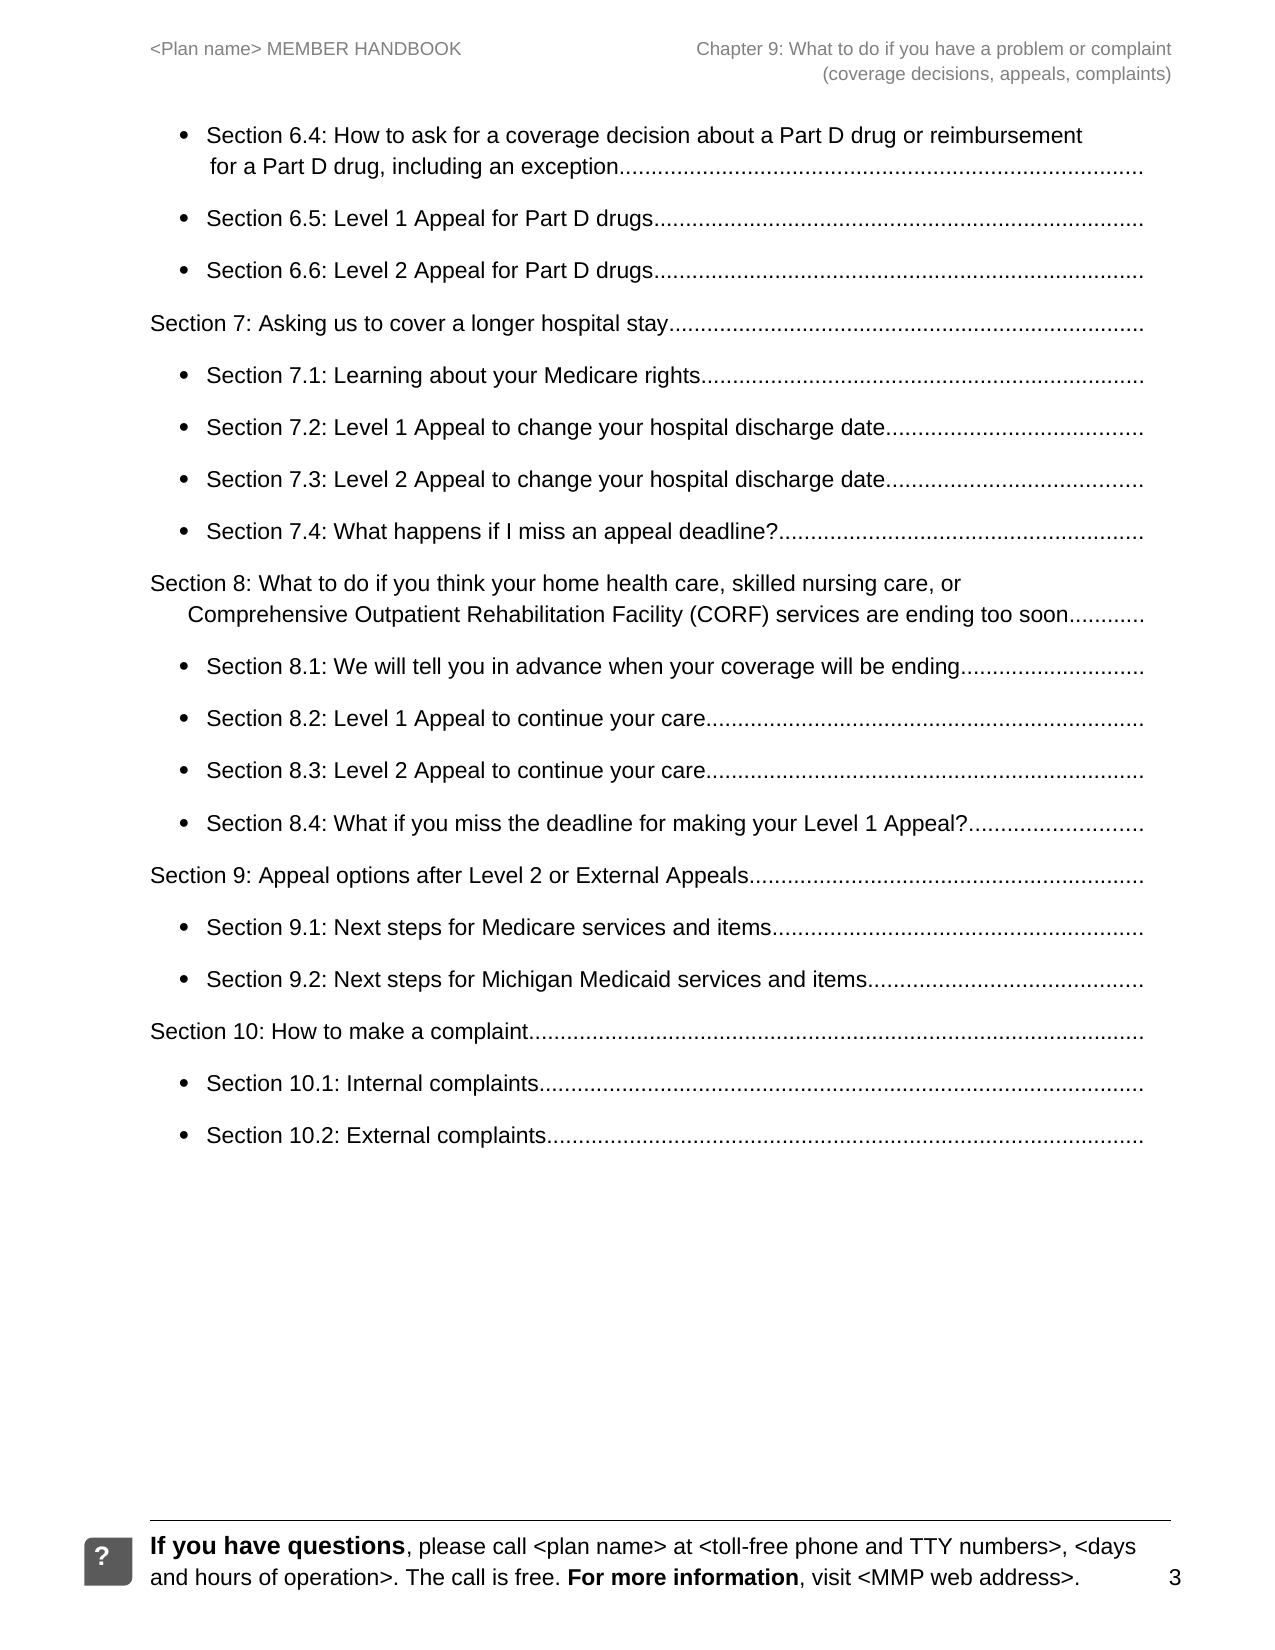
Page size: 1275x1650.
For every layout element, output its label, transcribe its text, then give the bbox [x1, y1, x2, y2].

text  Section 7.4: What happens if I miss an appeal deadline? 40 [180, 514, 1096, 546]
text  Section 8.3: Level 2 Appeal to continue your care 44 [180, 754, 1096, 785]
text  Section 6.4: How to ask for a coverage decision about a Part D drug or reimbursement for a Part D drug, including an exception 29 [180, 118, 1096, 181]
text  Section 6.5: Level 1 Appeal for Part D drugs 32 [180, 202, 1096, 233]
text  Section 6.6: Level 2 Appeal for Part D drugs 34 [180, 254, 1096, 285]
text Section 10: How to make a complaint 49 [150, 1014, 1096, 1046]
text  Section 8.4: What if you miss the deadline for making your Level 1 Appeal? 45 [180, 806, 1096, 837]
text Section 7: Asking us to cover a longer hospital stay 36 [150, 306, 1096, 337]
text  Section 9.2: Next steps for Michigan Medicaid services and items 48 [180, 962, 1096, 993]
text  Section 10.2: External complaints 51 [180, 1118, 1096, 1150]
text  Section 8.1: We will tell you in advance when your coverage will be ending 42 [180, 650, 1096, 681]
text  Section 7.2: Level 1 Appeal to change your hospital discharge date 37 [180, 410, 1096, 441]
text  Section 7.3: Level 2 Appeal to change your hospital discharge date 39 [180, 462, 1096, 493]
text  Section 10.1: Internal complaints 50 [180, 1066, 1096, 1098]
text Section 9: Appeal options after Level 2 or External Appeals 48 [150, 858, 1096, 889]
text  Section 9.1: Next steps for Medicare services and items 48 [180, 910, 1096, 941]
text  Section 8.2: Level 1 Appeal to continue your care 42 [180, 702, 1096, 733]
text Section 8: What to do if you think your home health care, skilled nursing care, or Comprehensive Outpatient Rehabilitation Facility (CORF) services are ending too soon 42 [150, 566, 1096, 629]
text  Section 7.1: Learning about your Medicare rights 36 [180, 358, 1096, 389]
